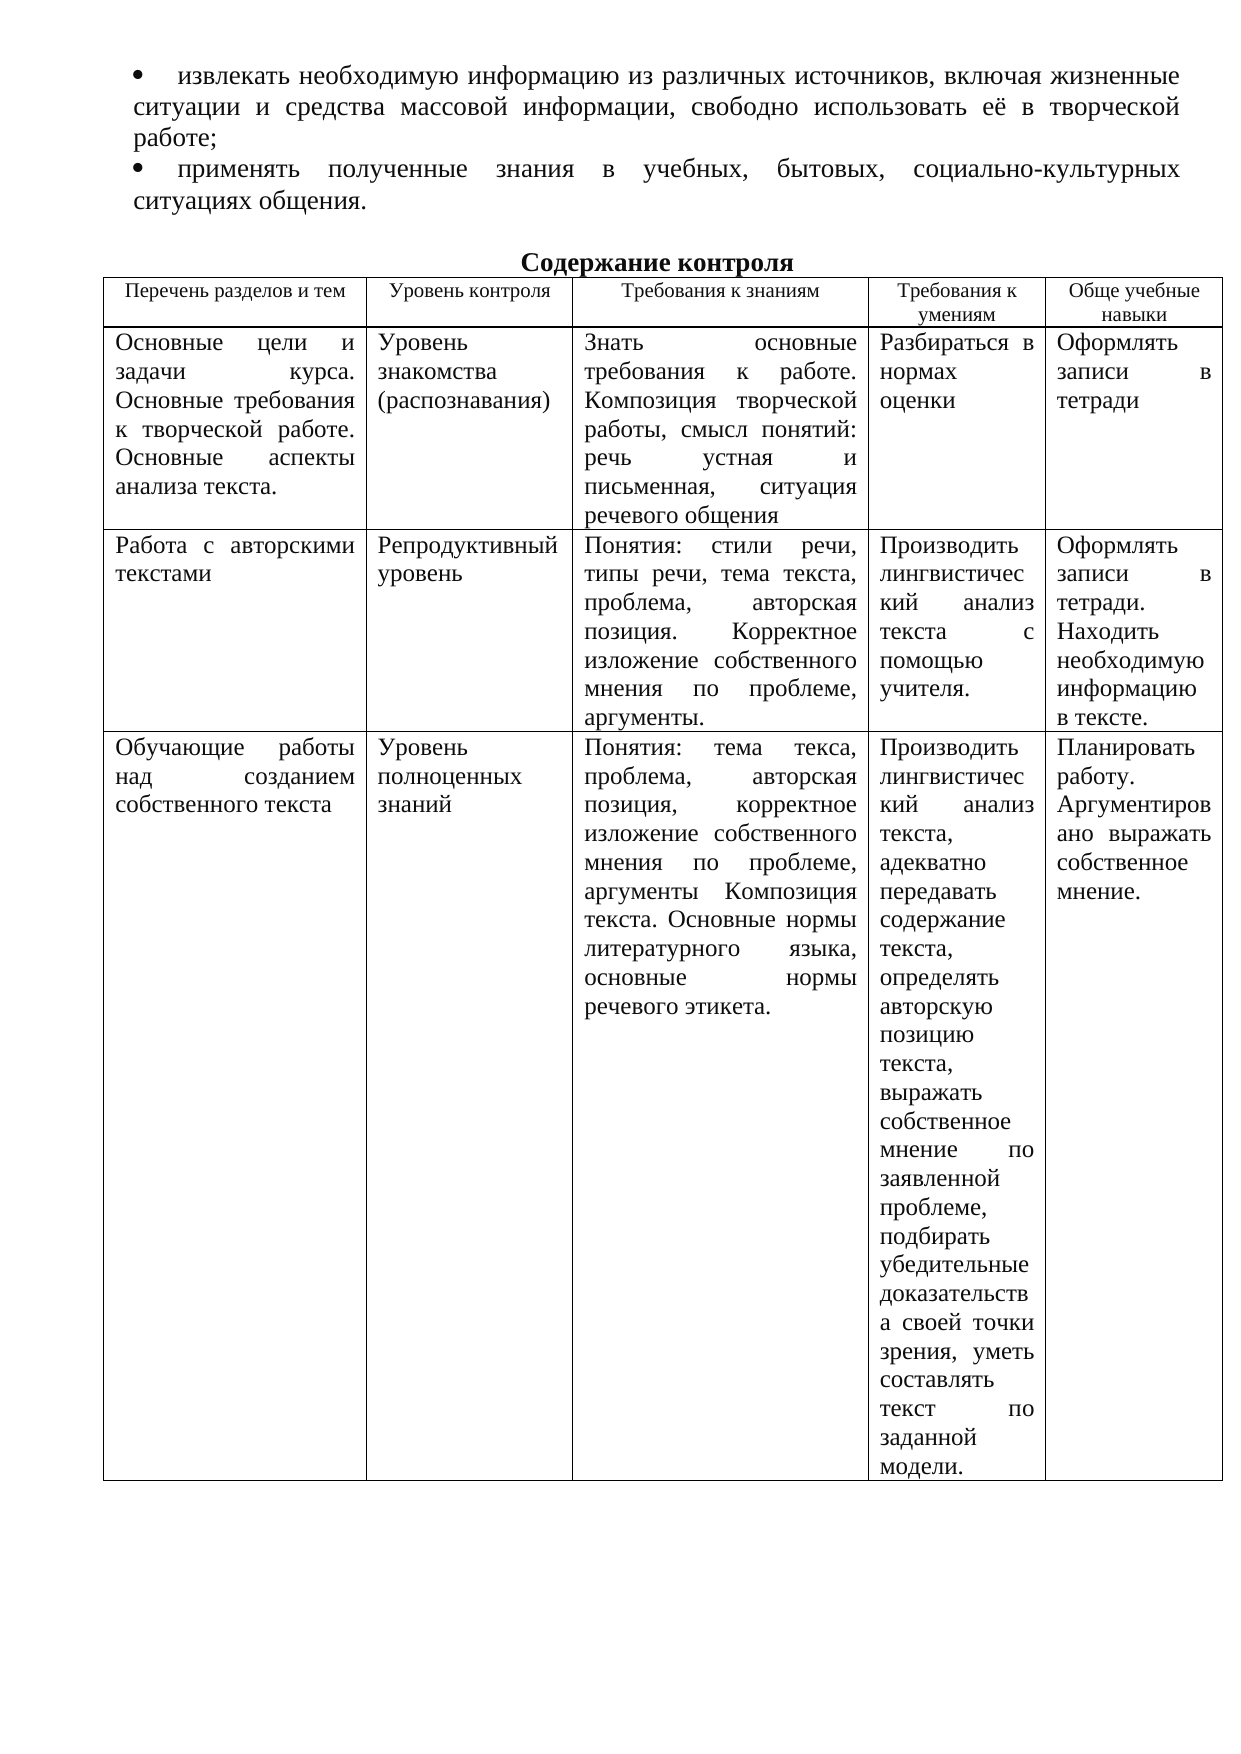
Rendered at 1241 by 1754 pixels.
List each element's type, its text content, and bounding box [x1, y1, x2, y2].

table_cell Репродуктивный уровень [367, 530, 572, 731]
table_cell Разбираться в нормах оценки [869, 328, 1045, 529]
table_header Обще учебные навыки [1046, 278, 1222, 326]
table_cell Работа с авторскими текстами [104, 530, 366, 731]
table_cell Знать основные требования к работе. Композиция творческой работы, смысл понятий: речь устная и письменная, ситуация речевого общения [573, 328, 868, 529]
table_cell Понятия: тема текса, проблема, авторская позиция, корректное изложение собственного мнения по проблеме, аргументы Композиция текста. Основные нормы литературного языка, основные нормы речевого этикета. [573, 732, 868, 1479]
table_header Уровень контроля [367, 278, 572, 326]
table_cell Уровень полноценных знаний [367, 732, 572, 1479]
table_cell Производить лингвистический анализ текста с помощью учителя. [869, 530, 1045, 731]
table_header Требования к умениям [869, 278, 1045, 326]
table_cell Понятия: стили речи, типы речи, тема текста, проблема, авторская позиция. Корректное изложение собственного мнения по проблеме, аргументы. [573, 530, 868, 731]
table_cell Оформлять записи в тетради. Находить необходимую информацию в тексте. [1046, 530, 1222, 731]
text Содержание контроля [133, 246, 1181, 277]
table_cell Основные цели и задачи курса. Основные требования к творческой работе. Основные аспекты анализа текста. [104, 328, 366, 529]
table_cell Уровень знакомства (распознавания) [367, 328, 572, 529]
table_header Перечень разделов и тем [104, 278, 366, 326]
list применять полученные знания в учебных, бытовых, социально-культурных ситуациях общения. [133, 153, 1181, 215]
table_cell Обучающие работы над созданием собственного текста [104, 732, 366, 1479]
table_cell Производить лингвистический анализ текста, адекватно передавать содержание текста, определять авторскую позицию текста, выражать собственное мнение по заявленной проблеме, подбирать убедительные доказательства своей точки зрения, уметь составлять текст по заданной модели. [869, 732, 1045, 1479]
table_header Требования к знаниям [573, 278, 868, 326]
table_cell Оформлять записи в тетради [1046, 328, 1222, 529]
list извлекать необходимую информацию из различных источников, включая жизненные ситуации и средства массовой информации, свободно использовать её в творческой работе; [133, 59, 1181, 153]
table_cell Планировать работу. Аргументировано выражать собственное мнение. [1046, 732, 1222, 1479]
